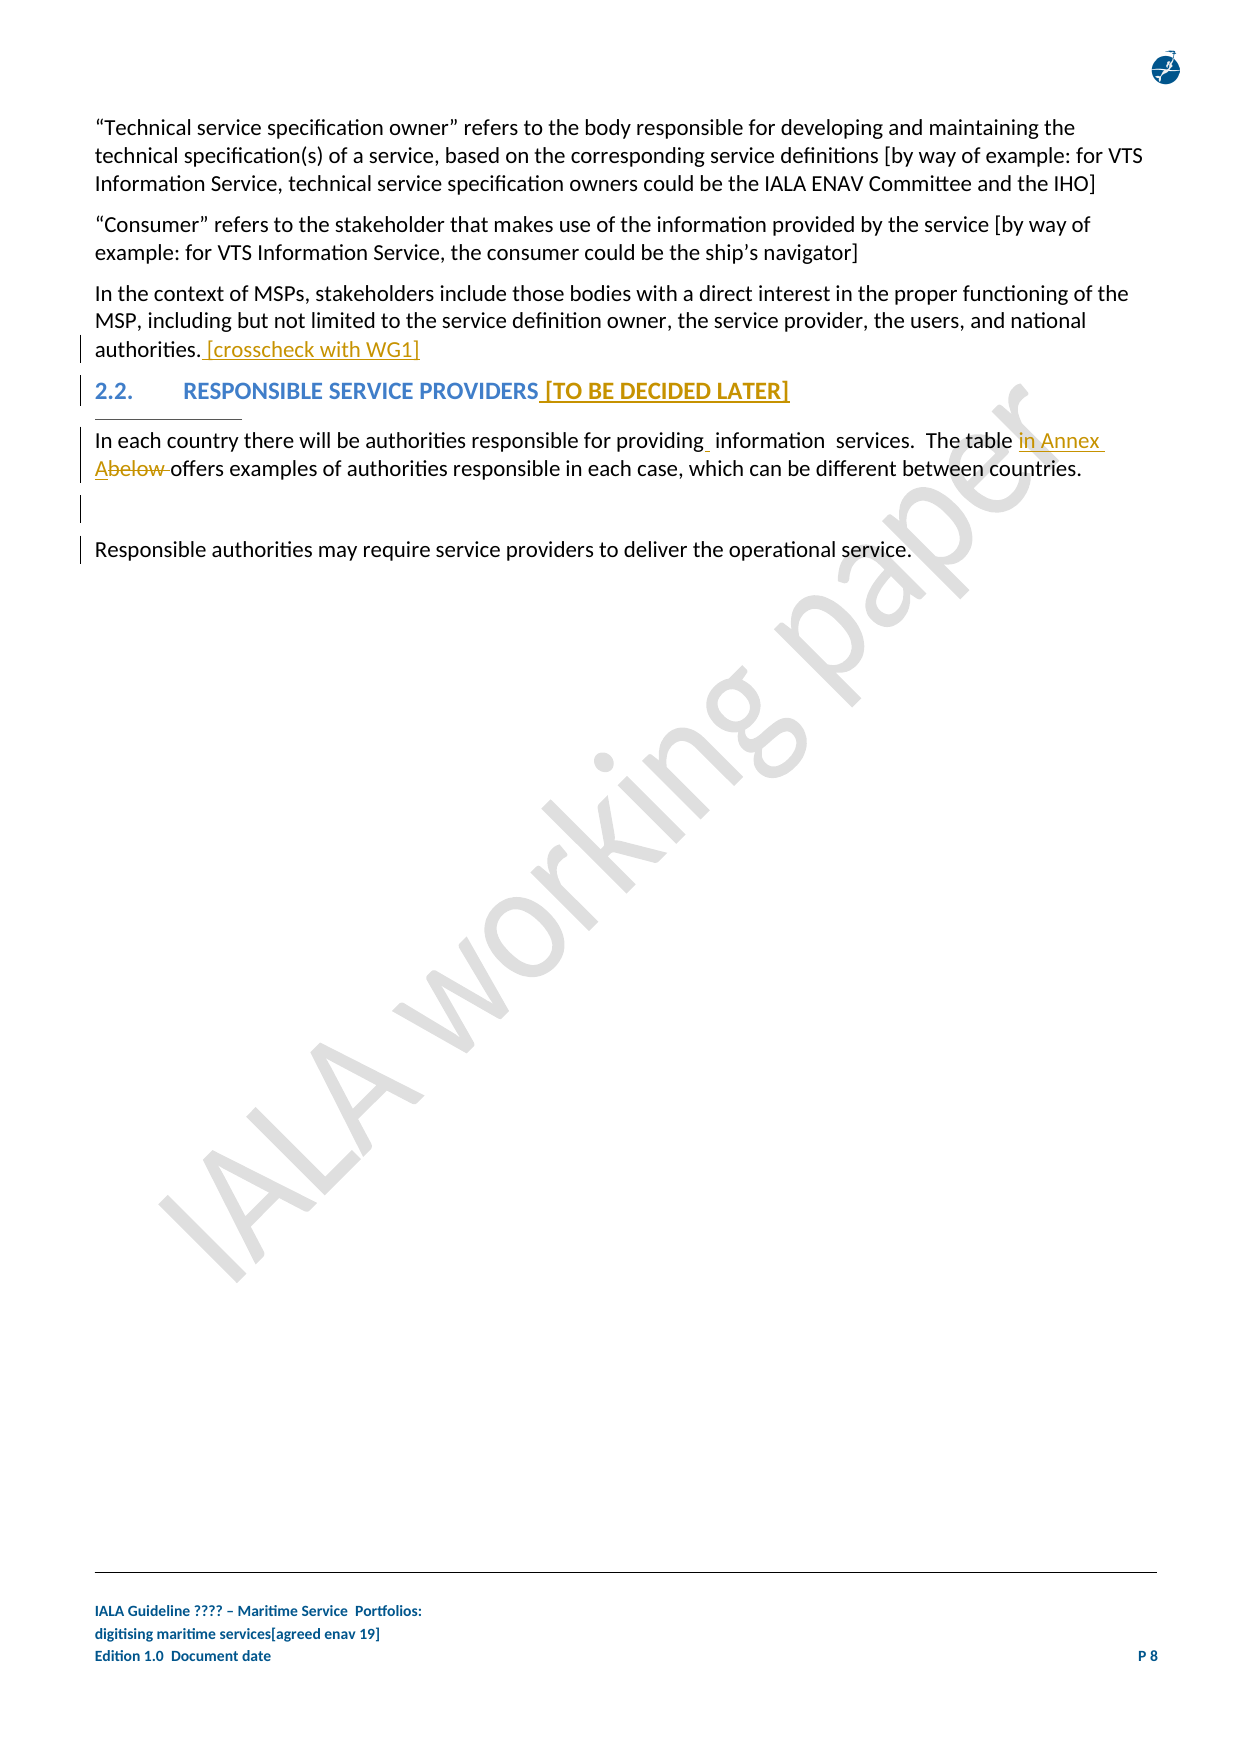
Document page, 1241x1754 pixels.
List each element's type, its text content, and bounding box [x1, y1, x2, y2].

text Responsible authorities may require service providers to deliver the operational service. [94, 536, 1157, 564]
text In each country there will be authorities responsible for providing information services. The table offers examples of authorities responsible in each case, which can be different between countries. [94, 427, 1157, 483]
text “Consumer” refers to the stakeholder that makes use of the information provided by the service [by way of example: for VTS Information Service, the consumer could be the ship’s navigator] [94, 210, 1157, 266]
subtitle Responsible service providers [94, 375, 1157, 406]
picture [1120, 0, 1239, 119]
text In the context of MSPs, stakeholders include those bodies with a direct interest in the proper functioning of the MSP, including but not limited to the service definition owner, the service provider, the users, and national authorities. [94, 279, 1157, 363]
text “Technical service specification owner” refers to the body responsible for developing and maintaining the technical specification(s) of a service, based on the corresponding service definitions [by way of example: for VTS Information Service, technical service specification owners could be the IALA ENAV Committee and the IHO] [94, 113, 1157, 198]
